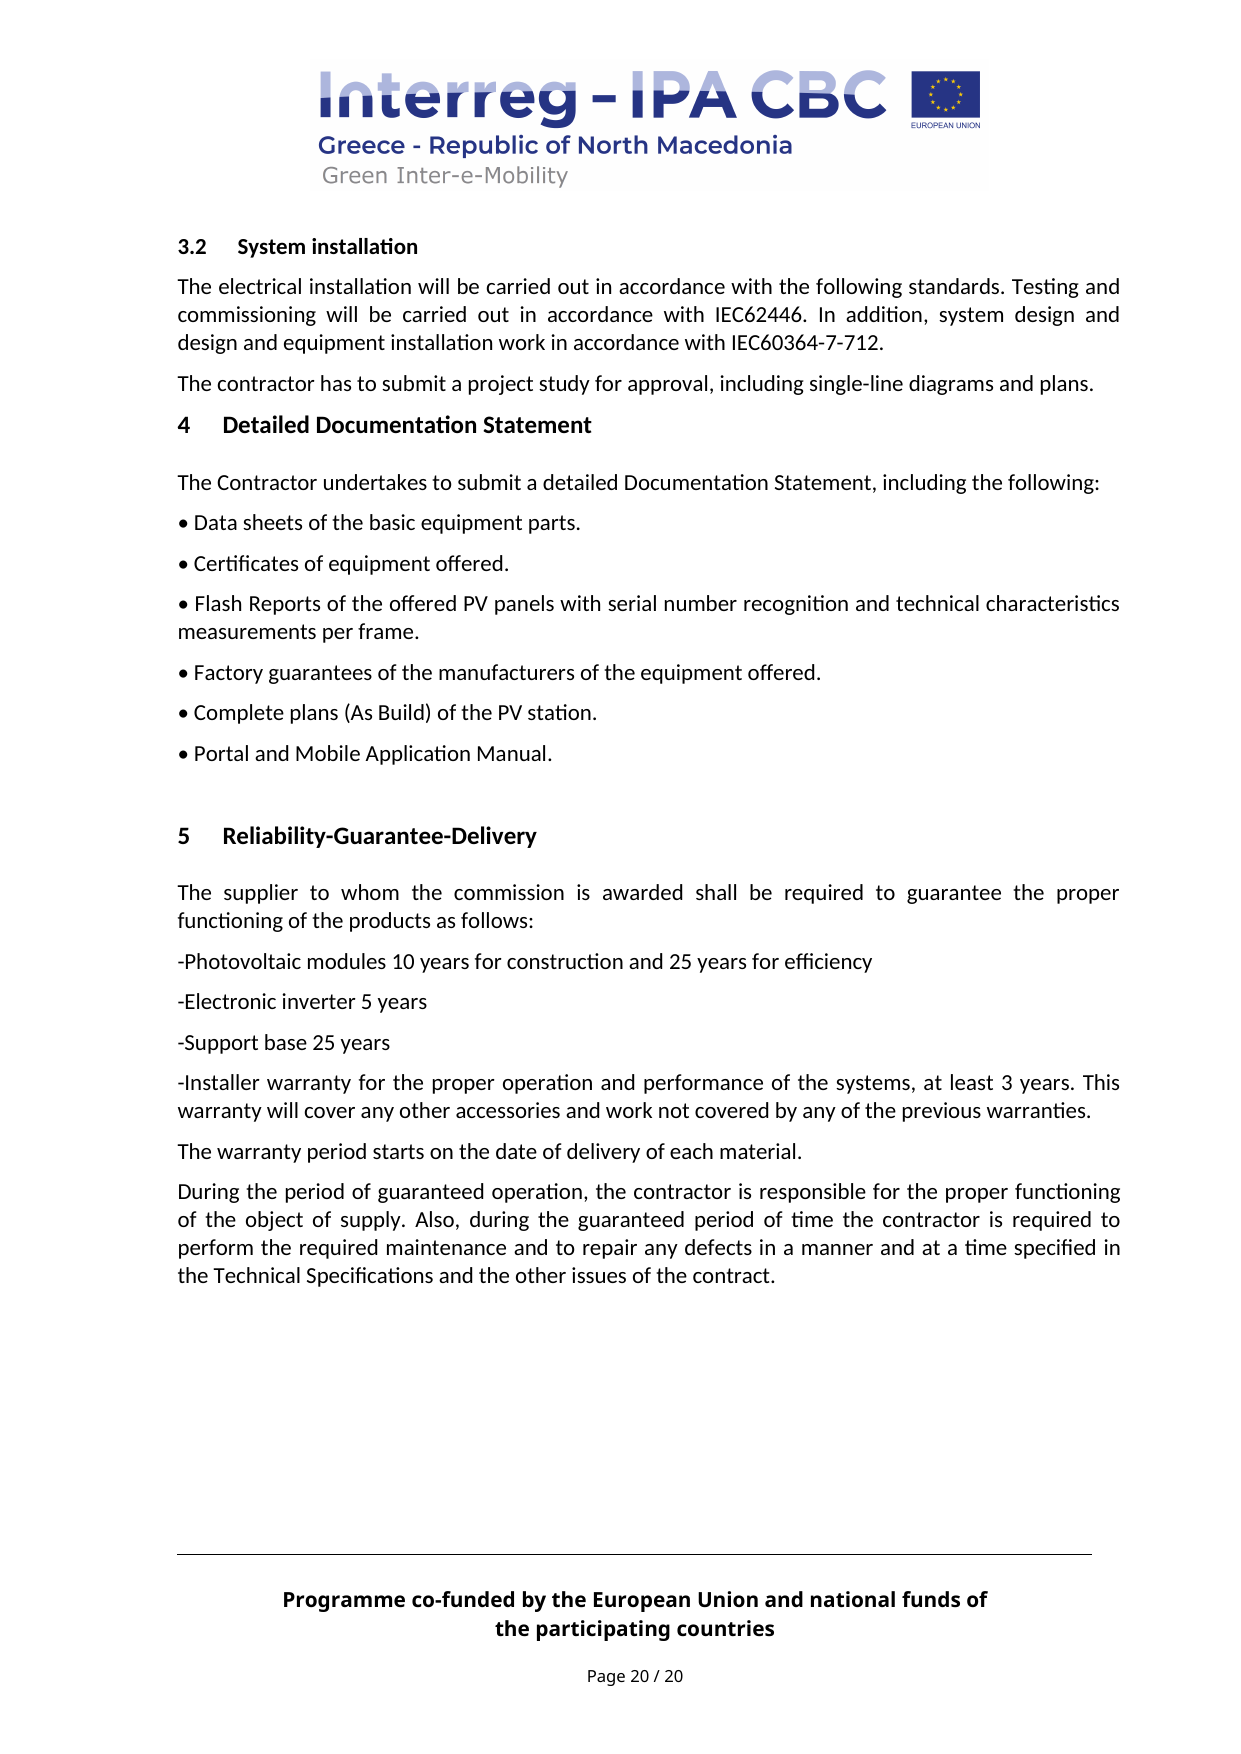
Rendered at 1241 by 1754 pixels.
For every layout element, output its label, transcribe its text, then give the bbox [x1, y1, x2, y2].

text The electrical installation will be carried out in accordance with the following standards. Testing and commissioning will be carried out in accordance with IEC62446. In addition, system design and design and equipment installation work in accordance with IEC60364-7-712. [177, 272, 1122, 357]
text -Electronic inverter 5 years [177, 987, 1122, 1015]
text The supplier to whom the commission is awarded shall be required to guarantee the proper functioning of the products as follows: [177, 878, 1122, 934]
text The Contractor undertakes to submit a detailed Documentation Statement, including the following: [177, 468, 1122, 496]
text During the period of guaranteed operation, the contractor is responsible for the proper functioning of the object of supply. Also, during the guaranteed period of time the contractor is required to perform the required maintenance and to repair any defects in a manner and at a time specified in the Technical Specifications and the other issues of the contract. [177, 1177, 1122, 1289]
text • Complete plans (As Build) of the PV station. [177, 698, 1122, 726]
text • Portal and Mobile Application Manual. [177, 739, 1122, 767]
text • Flash Reports of the offered PV panels with serial number recognition and technical characteristics measurements per frame. [177, 589, 1122, 645]
text • Factory guarantees of the manufacturers of the equipment offered. [177, 658, 1122, 686]
text -Installer warranty for the proper operation and performance of the systems, at least 3 years. This warranty will cover any other accessories and work not covered by any of the previous warranties. [177, 1068, 1122, 1124]
text The warranty period starts on the date of delivery of each material. [177, 1137, 1122, 1165]
text -Support base 25 years [177, 1028, 1122, 1056]
subtitle System installation [177, 232, 1122, 260]
text • Data sheets of the basic equipment parts. [177, 508, 1122, 536]
text -Photovoltaic modules 10 years for construction and 25 years for efficiency [177, 947, 1122, 975]
subtitle Reliability-Guarantee-Delivery [177, 820, 1122, 851]
picture [309, 59, 990, 191]
text • Certificates of equipment offered. [177, 549, 1122, 577]
subtitle Detailed Documentation Statement [177, 409, 1122, 440]
text The contractor has to submit a project study for approval, including single-line diagrams and plans. [177, 369, 1122, 397]
